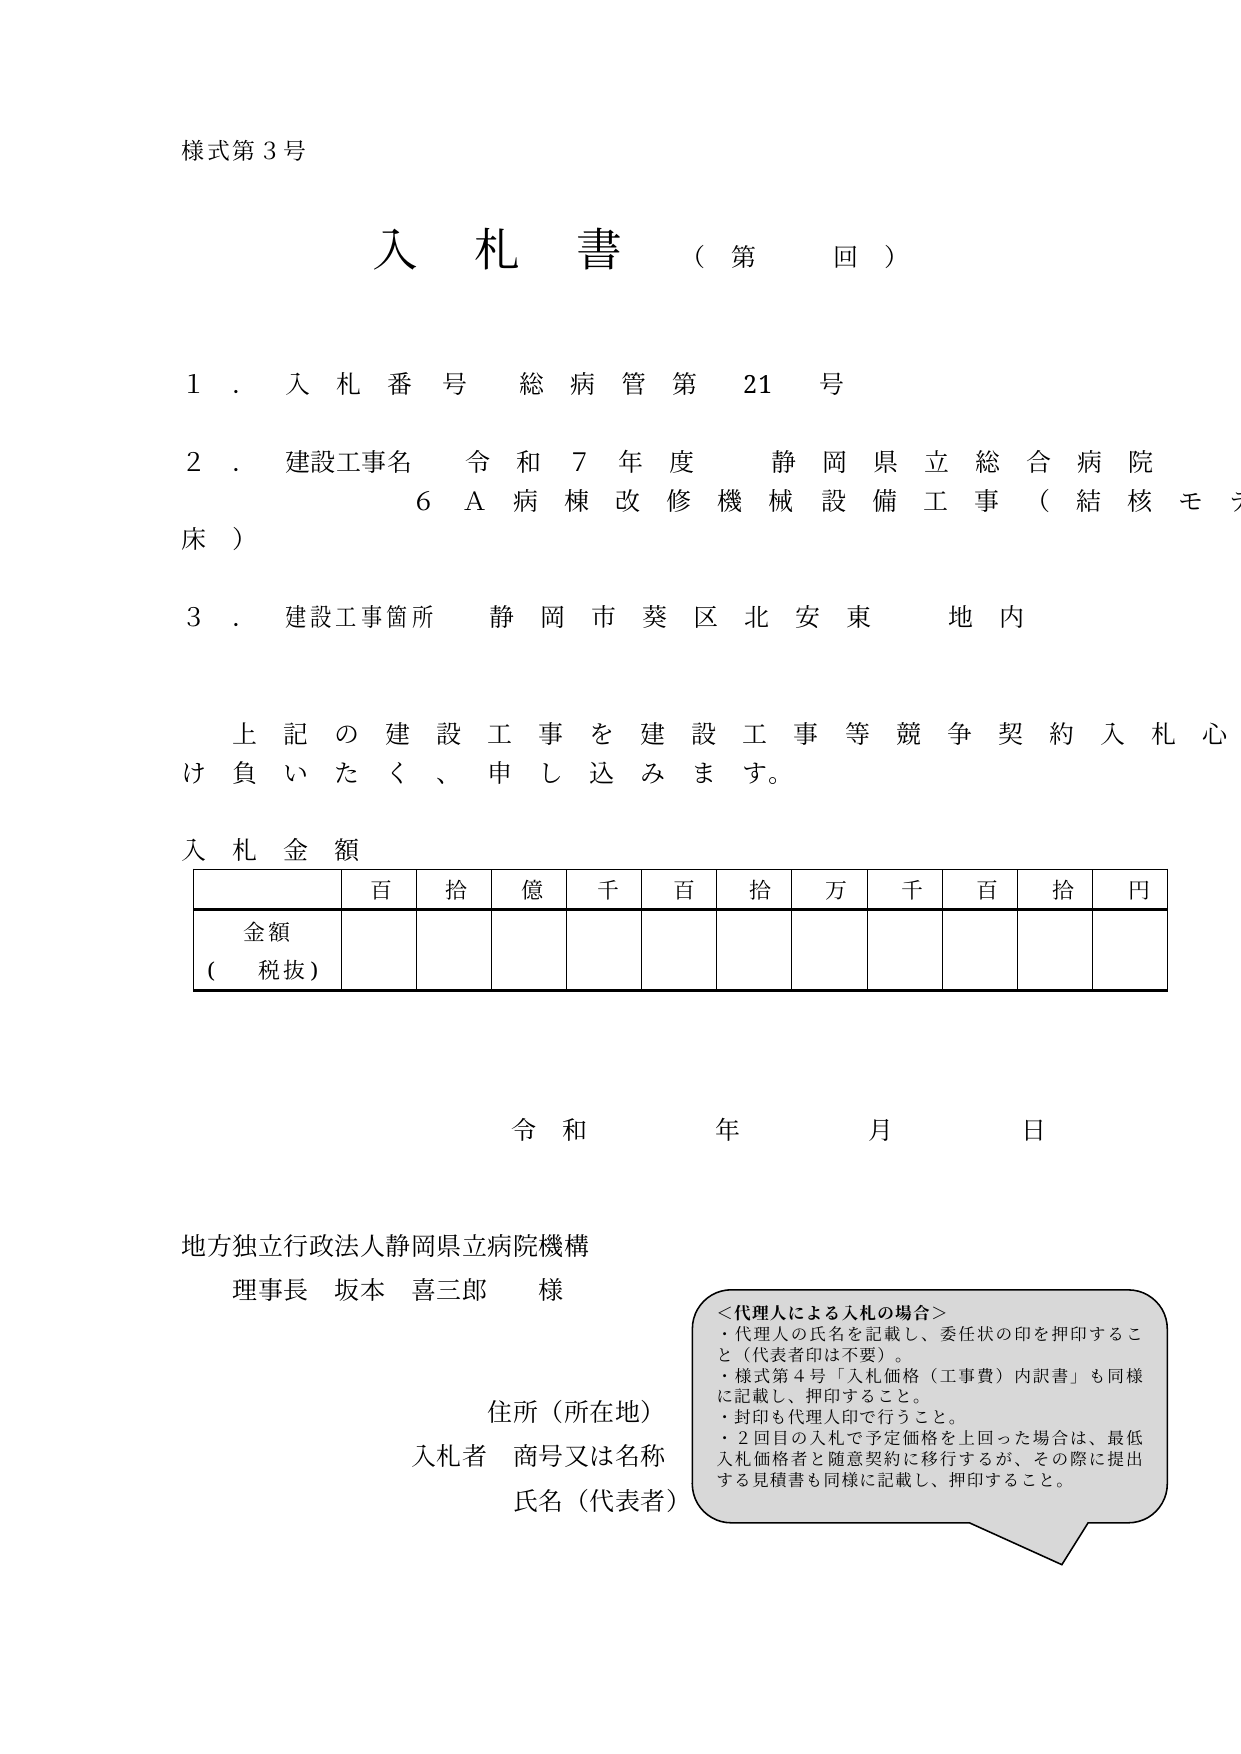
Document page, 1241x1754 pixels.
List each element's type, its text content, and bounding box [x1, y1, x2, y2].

text 理事長 坂本 喜三郎 様 [181, 1269, 1075, 1308]
table_header [194, 870, 341, 908]
table_cell [642, 911, 716, 989]
text 氏名（代表者） [181, 1480, 710, 1519]
table_header 拾 [717, 870, 791, 908]
table_cell 金額 (税抜) [194, 911, 341, 989]
table_cell [943, 911, 1017, 989]
text ６Ａ病棟改修機械設備工事（結核モデル病床） [181, 480, 1116, 558]
text 地方独立行政法人静岡県立病院機構 [181, 1225, 1075, 1264]
table_header 円 [1093, 870, 1167, 908]
table_cell [342, 911, 416, 989]
text 入札者 商号又は名称 [181, 1436, 691, 1474]
table_cell [1018, 911, 1092, 989]
text １．入札番号 総病管第21号 [181, 363, 1075, 402]
table_cell [492, 911, 566, 989]
table_cell [717, 911, 791, 989]
text 入 札 書 （第 回） [181, 208, 1075, 286]
table_cell [792, 911, 867, 989]
text 入札金額 [181, 829, 1075, 868]
table_header 百 [342, 870, 416, 908]
table_header 拾 [1018, 870, 1092, 908]
table_header 億 [492, 870, 566, 908]
table_cell [868, 911, 942, 989]
table_header 千 [567, 870, 641, 908]
text 上記の建設工事を建設工事等競争契約入札心得を承諾の上、下記の金額で請け負いたく、申し込みます。 [181, 713, 1116, 791]
table_cell [567, 911, 641, 989]
table_cell [1093, 911, 1167, 989]
table_header 百 [943, 870, 1017, 908]
table_header 拾 [417, 870, 491, 908]
text ３．建設工事箇所 静岡市葵区北安東 地内 [181, 596, 1075, 635]
text 令和 年 月 日 [181, 1109, 1072, 1148]
text 様式第３号 [181, 130, 1075, 169]
text 住所（所在地） [181, 1391, 691, 1430]
text ２．建設工事名 令和７年度 静岡県立総合病院 [181, 441, 1116, 480]
table_header 千 [868, 870, 942, 908]
table_header 万 [792, 870, 867, 908]
table_cell [417, 911, 491, 989]
table_header 百 [642, 870, 716, 908]
